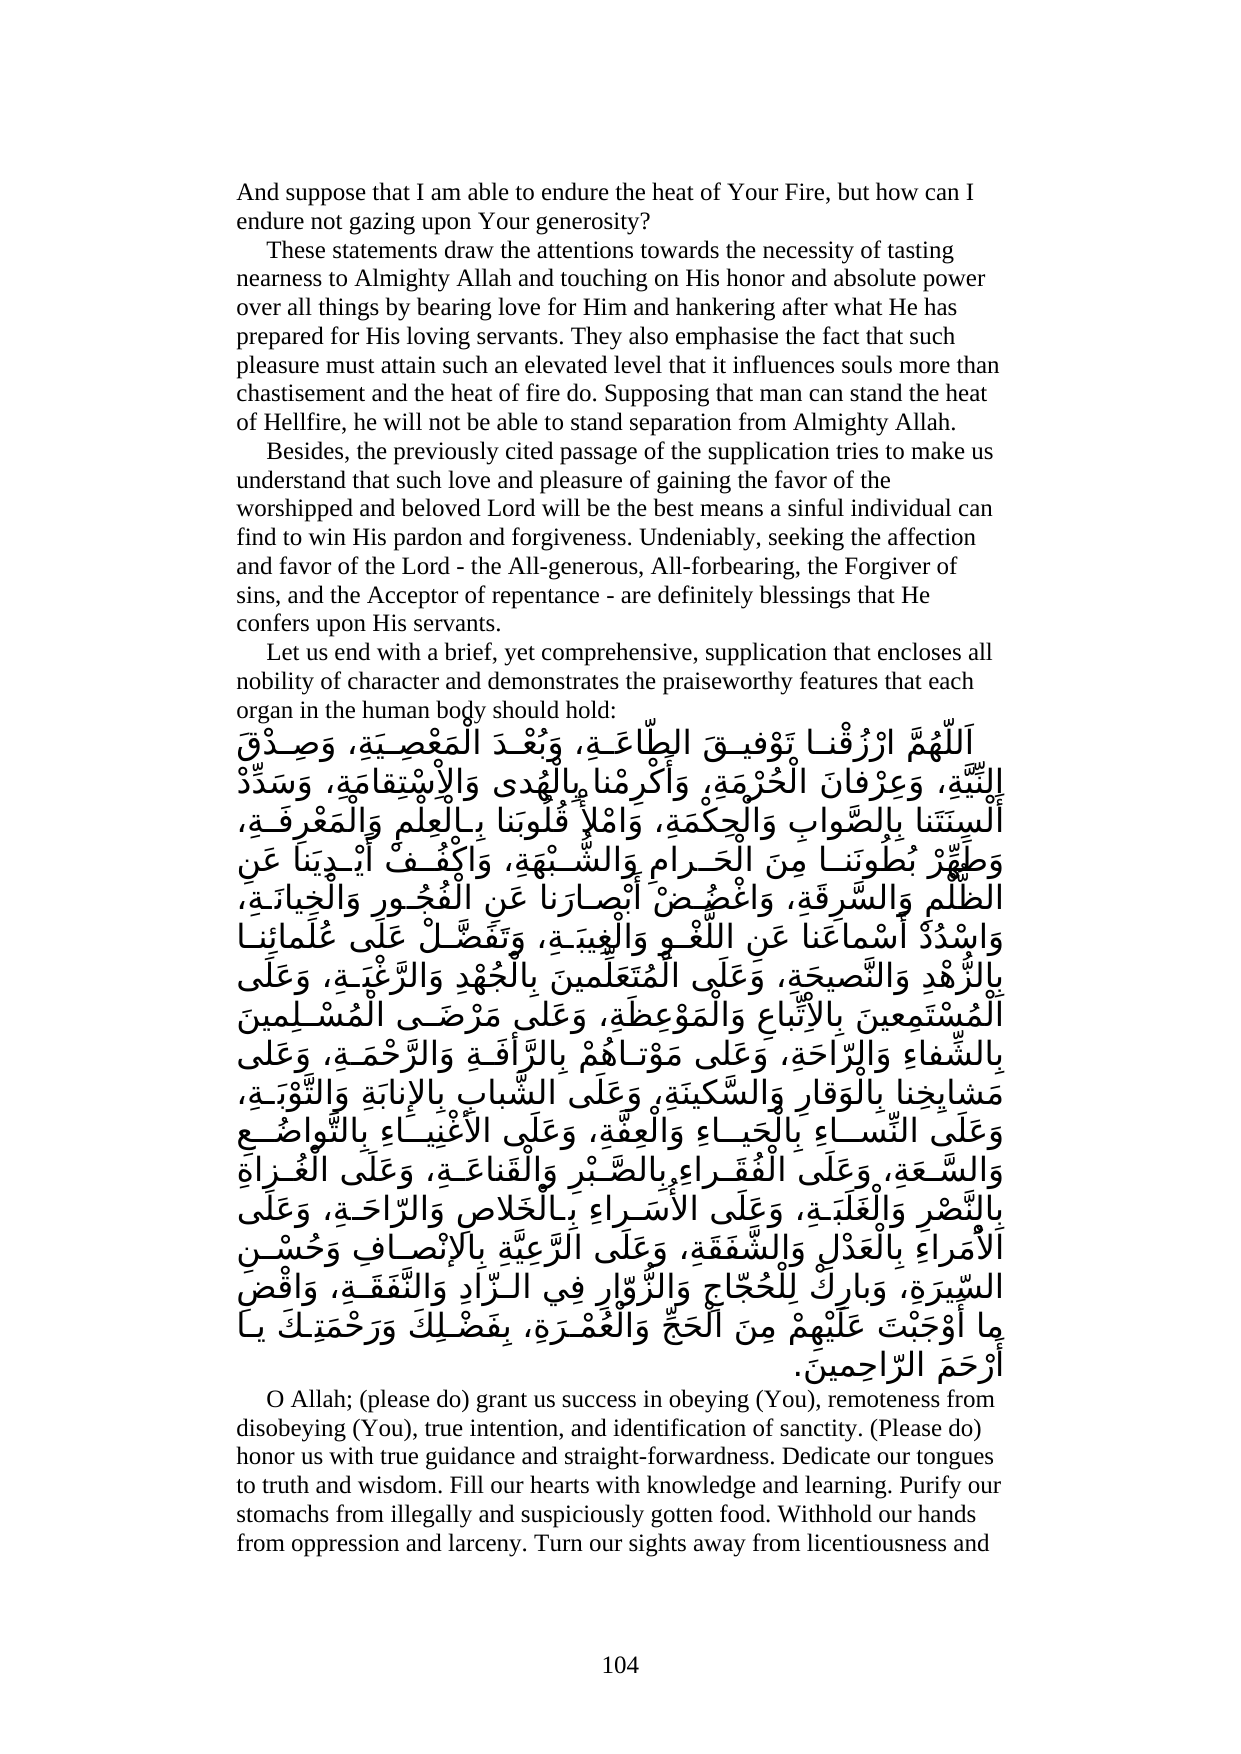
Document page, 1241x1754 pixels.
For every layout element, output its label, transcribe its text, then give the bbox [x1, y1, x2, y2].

text اَللّهُمَّ ارْزُقْنا تَوْفيقَ الطّاعَةِ، وَبُعْدَ الْمَعْصِيَةِ، وَصِدْقَ النِّيَّةِ، وَعِرْفانَ الْحُرْمَةِ، وَأَكْرِمْنا بِالْهُدى وَالاِْسْتِقامَةِ، وَسَدِّدْ أَلْسِنَتَنا بِالصَّوابِ وَالْحِكْمَةِ، وَامْلأَْ قُلُوبَنا بِالْعِلْمِ وَالْمَعْرِفَةِ، وَطَهِّرْ بُطُونَنا مِنَ الْحَرامِ وَالشُّبْهَةِ، وَاكْفُفْ أَيْدِيَنا عَنِ الظُّلْمِ وَالسَّرِقَةِ، وَاغْضُضْ أَبْصارَنا عَنِ الْفُجُورِ وَالْخِيانَةِ، وَاسْدُدْ أَسْماعَنا عَنِ اللَّغْوِ وَالْغِيبَةِ، وَتَفَضَّلْ عَلى عُلَمائِنا بِالزُّهْدِ وَالنَّصيحَةِ، وَعَلَى الْمُتَعَلِّمينَ بِالْجُهْدِ وَالرَّغْبَةِ، وَعَلَى الْمُسْتَمِعينَ بِالاِْتِّباعِ وَالْمَوْعِظَةِ، وَعَلى مَرْضَى الْمُسْلِمينَ بِالشِّفاءِ وَالرّاحَةِ، وَعَلى مَوْتاهُمْ بِالرَّأفَةِ وَالرَّحْمَةِ، وَعَلى مَشايِخِنا بِالْوَقارِ وَالسَّكينَةِ، وَعَلَى الشَّبابِ بِالإِنابَةِ وَالتَّوْبَةِ، وَعَلَى النِّساءِ بِالْحَياءِ وَالْعِفَّةِ، وَعَلَى الأغْنِياءِ بِالتَّواضُعِ وَالسَّعَةِ، وَعَلَى الْفُقَراءِ بِالصَّبْرِ وَالْقَناعَةِ، وَعَلَى الْغُزاةِ بِالنَّصْرِ وَالْغَلَبَةِ، وَعَلَى الأُسَراءِ بِالْخَلاصِ وَالرّاحَةِ، وَعَلَى الاُْمَراءِ بِالْعَدْلِ وَالشَّفَقَةِ، وَعَلَى الرَّعِيَّةِ بِالإنْصافِ وَحُسْنِ السّيرَةِ، وَبارِكْ لِلْحُجّاجِ وَالزُّوّارِ فِي الزّادِ وَالنَّفَقَةِ، وَاقْضِ ما أَوْجَبْتَ عَلَيْهِمْ مِنَ الْحَجِّ وَالْعُمْرَةِ، بِفَضْلِكَ وَرَحْمَتِكَ يا أَرْحَمَ الرّاحِمينَ. [236, 723, 1004, 1384]
text Besides, the previously cited passage of the supplication tries to make us understand that such love and pleasure of gaining the favor of the worshipped and beloved Lord will be the best means a sinful individual can find to win His pardon and forgiveness. Undeniably, seeking the affection and favor of the Lord - the All-generous, All-forbearing, the Forgiver of sins, and the Acceptor of repentance - are definitely blessings that He confers upon His servants. [236, 436, 1004, 637]
text Let us end with a brief, yet comprehensive, supplication that encloses all nobility of character and demonstrates the praiseworthy features that each organ in the human body should hold: [236, 637, 1004, 723]
text These statements draw the attentions towards the necessity of tasting nearness to Almighty Allah and touching on His honor and absolute power over all things by bearing love for Him and hankering after what He has prepared for His loving servants. They also emphasise the fact that such pleasure must attain such an elevated level that it influences souls more than chastisement and the heat of fire do. Supposing that man can stand the heat of Hellfire, he will not be able to stand separation from Almighty Allah. [236, 235, 1004, 436]
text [236, 177, 1004, 235]
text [236, 1384, 1004, 1556]
